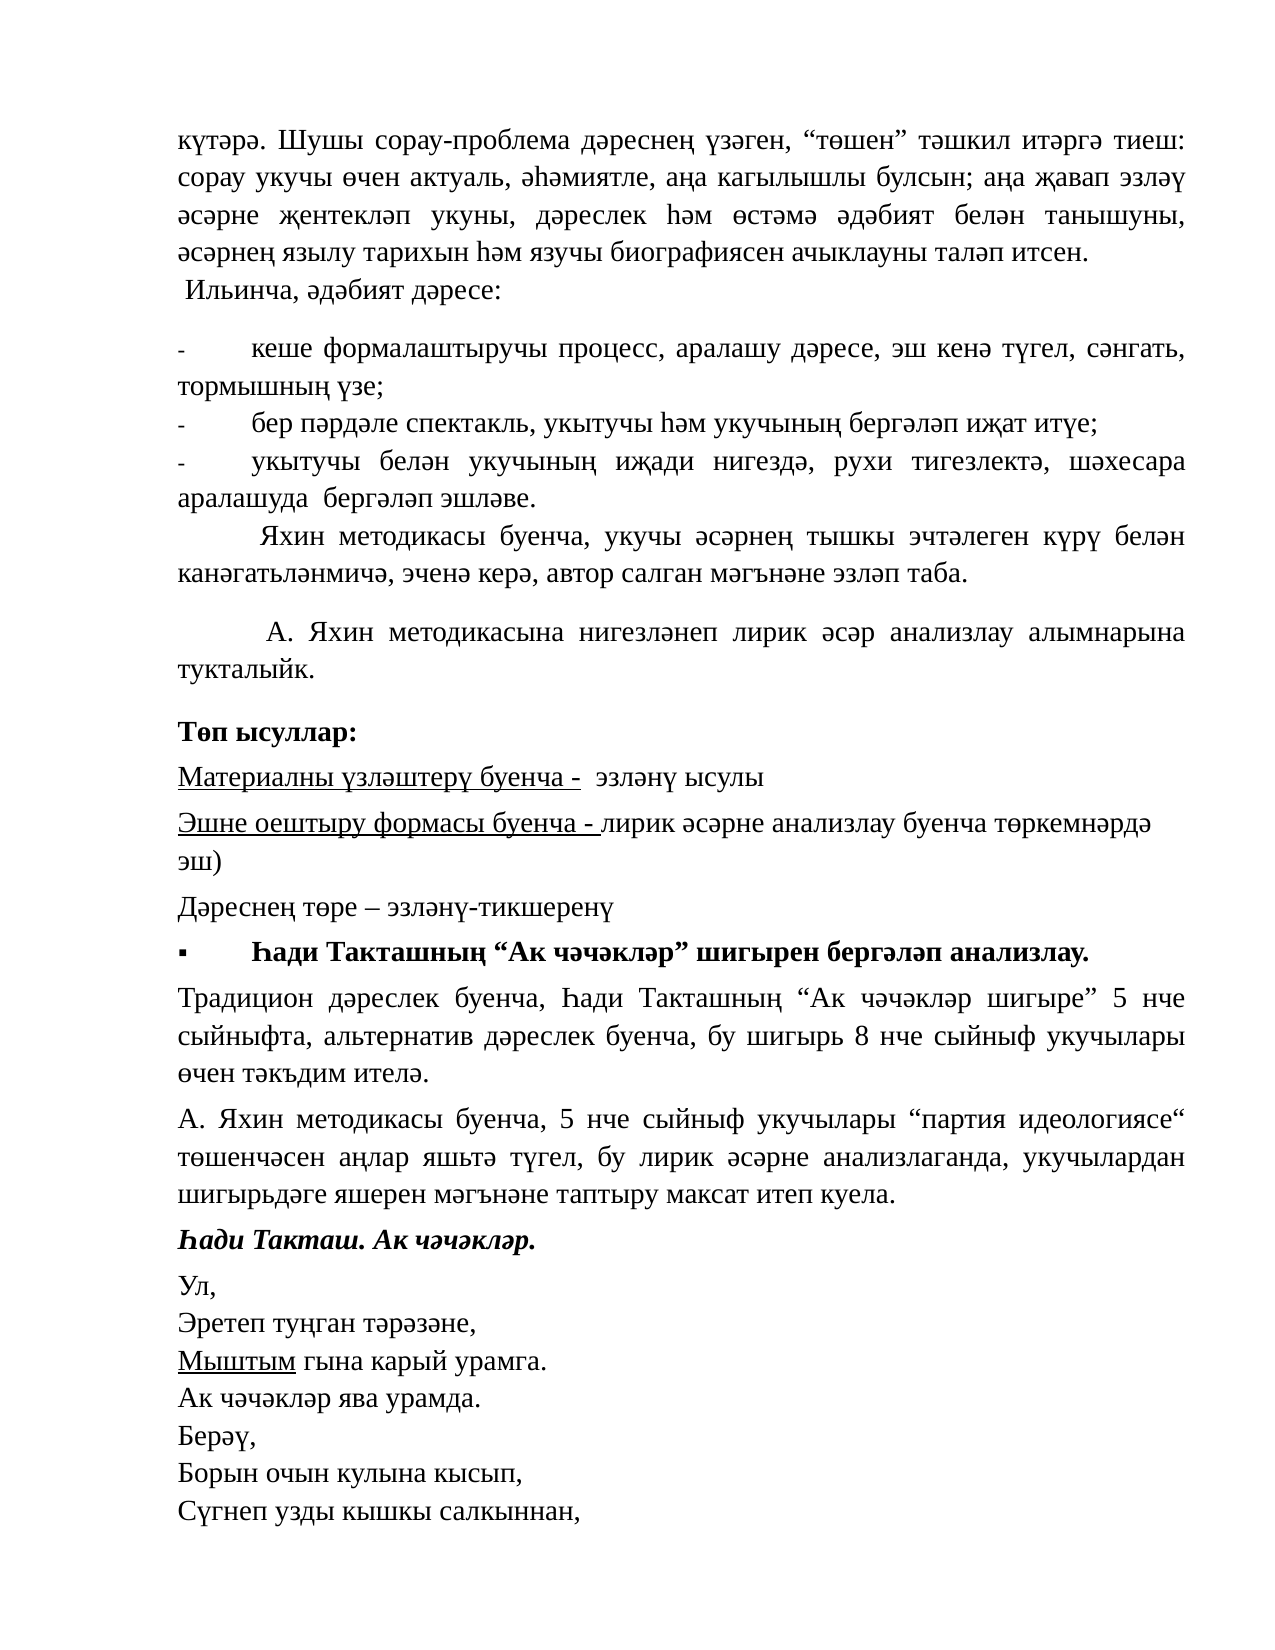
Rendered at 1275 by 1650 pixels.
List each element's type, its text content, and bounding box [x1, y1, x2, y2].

list укытучы белән укучының иҗади нигездә, рухи тигезлектә, шәхесара аралашуда бергәләп эшләве. [177, 439, 1186, 514]
list кеше формалаштыручы процесс, аралашу дәресе, эш кенә түгел, сәнгать, тормышның үзе; [177, 326, 1186, 401]
list А. Яхин методикасына нигезләнеп лирик әсәр анализлау алымнарына тукталыйк. [177, 610, 1186, 685]
text Дәреснең төре – эзләнү-тикшеренү [177, 885, 1186, 922]
list бер пәрдәле спектакль, укытучы һәм укучының бергәләп иҗат итүе; [177, 401, 1186, 439]
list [177, 118, 1186, 268]
text Материалны үзләштерү буенча - эзләнү ысулы [177, 756, 1186, 793]
text Ильинча, әдәбият дәресе: [177, 268, 1186, 306]
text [177, 1264, 1186, 1526]
text А. Яхин методикасы буенча, 5 нче сыйныф укучылары “партия идеологиясе“ төшенчәсен аңлар яшьтә түгел, бу лирик әсәрне анализлаганда, укучылардан шигырьдәге яшерен мәгънәне таптыру максат итеп куела. [177, 1097, 1186, 1210]
text Һади Такташ. Ак чәчәкләр. [177, 1218, 1186, 1256]
text Традицион дәреслек буенча, Һади Такташның “Ак чәчәкләр шигыре” 5 нче сыйныфта, альтернатив дәреслек буенча, бу шигырь 8 нче сыйныф укучылары өчен тәкъдим ителә. [177, 976, 1186, 1089]
text Эшне оештыру формасы буенча - лирик әсәрне анализлау буенча төркемнәрдә эш) [177, 801, 1186, 876]
list Яхин методикасы буенча, укучы әсәрнең тышкы эчтәлеген күрү белән канәгатьләнмичә, эченә керә, автор салган мәгънәне эзләп таба. [177, 514, 1186, 589]
text Төп ысуллар: [177, 710, 1186, 747]
list Һади Такташның “Ак чәчәкләр” шигырен бергәләп анализлау. [177, 931, 1186, 968]
